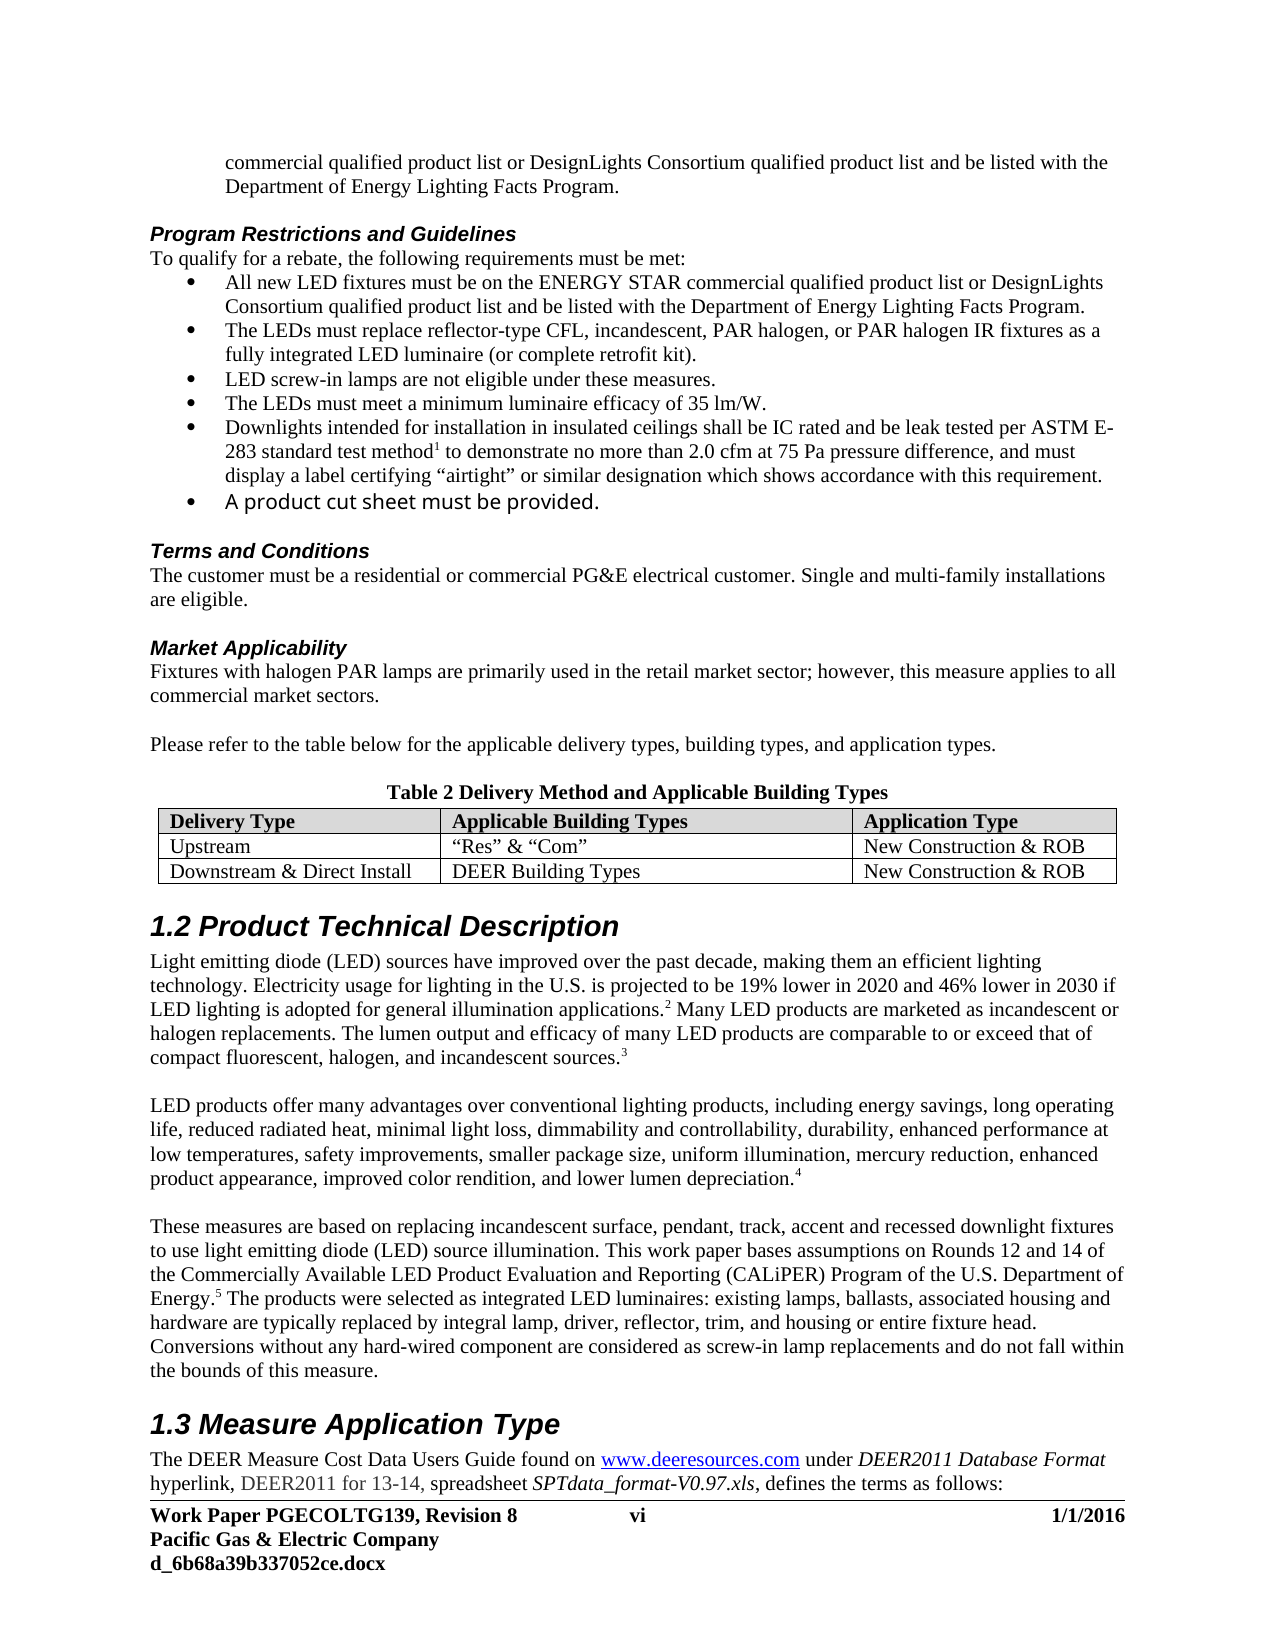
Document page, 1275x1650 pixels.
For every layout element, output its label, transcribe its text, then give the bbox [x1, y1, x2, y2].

text LED products offer many advantages over conventional lighting products, including energy savings, long operating life, reduced radiated heat, minimal light loss, dimmability and controllability, durability, enhanced performance at low temperatures, safety improvements, smaller package size, uniform illumination, mercury reduction, enhanced product appearance, improved color rendition, and lower lumen depreciation. [150, 1093, 1125, 1189]
table_header Applicable Building Types [441, 809, 852, 833]
table_cell New Construction & ROB [853, 834, 1116, 858]
table_header Delivery Type [159, 809, 440, 833]
table_cell Upstream [159, 834, 440, 858]
table_cell Downstream & Direct Install [159, 859, 440, 883]
text Terms and Conditions [150, 539, 1125, 563]
list All new LED fixtures must be on the ENERGY STAR commercial qualified product list or DesignLights Consortium qualified product list and be listed with the Department of Energy Lighting Facts Program. [187, 270, 1125, 318]
text Fixtures with halogen PAR lamps are primarily used in the retail market sector; however, this measure applies to all commercial market sectors. [150, 659, 1125, 707]
list Downlights intended for installation in insulated ceilings shall be IC rated and be leak tested per ASTM E-283 standard test method to demonstrate no more than 2.0 cfm at 75 Pa pressure difference, and must display a label certifying “airtight” or similar designation which shows accordance with this requirement. [187, 414, 1125, 487]
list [187, 150, 1125, 198]
text Please refer to the table below for the applicable delivery types, building types, and application types. [150, 731, 1125, 756]
list The LEDs must meet a minimum luminaire efficacy of 35 lm/W. [187, 391, 1125, 414]
list A product cut sheet must be provided. [187, 487, 1125, 515]
text Program Restrictions and Guidelines [150, 222, 1125, 246]
list LED screw-in lamps are not eligible under these measures. [187, 366, 1125, 391]
text The DEER Measure Cost Data Users Guide found on www.deeresources.com under DEER2011 Database Format hyperlink, DEER2011 for 13-14, spreadsheet SPTdata_format-V0.97.xls, defines the terms as follows: [150, 1447, 1125, 1495]
text These measures are based on replacing incandescent surface, pendant, track, accent and recessed downlight fixtures to use light emitting diode (LED) source illumination. This work paper bases assumptions on Rounds 12 and 14 of the Commercially Available LED Product Evaluation and Reporting (CALiPER) Program of the U.S. Department of Energy. The products were selected as integrated LED luminaires: existing lamps, ballasts, associated housing and hardware are typically replaced by integral lamp, driver, reflector, trim, and housing or entire fixture head. Conversions without any hard-wired component are considered as screw-in lamp replacements and do not fall within the bounds of this measure. [150, 1214, 1125, 1382]
subtitle 1.2 Product Technical Description [150, 909, 1125, 943]
list The LEDs must replace reflector-type CFL, incandescent, PAR halogen, or PAR halogen IR fixtures as a fully integrated LED luminaire (or complete retrofit kit). [187, 318, 1125, 366]
text Market Applicability [150, 635, 1125, 659]
table_cell DEER Building Types [441, 859, 852, 883]
table_header Application Type [853, 809, 1116, 833]
text To qualify for a rebate, the following requirements must be met: [150, 246, 1125, 270]
subtitle 1.3 Measure Application Type [150, 1407, 1125, 1441]
text The customer must be a residential or commercial PG&E electrical customer. Single and multi-family installations are eligible. [150, 563, 1125, 611]
table_cell “Res” & “Com” [441, 834, 852, 858]
table_cell New Construction & ROB [853, 859, 1116, 883]
text Light emitting diode (LED) sources have improved over the past decade, making them an efficient lighting technology. Electricity usage for lighting in the U.S. is projected to be 19% lower in 2020 and 46% lower in 2030 if LED lighting is adopted for general illumination applications. Many LED products are marketed as incandescent or halogen replacements. The lumen output and efficacy of many LED products are comparable to or exceed that of compact fluorescent, halogen, and incandescent sources. [150, 949, 1125, 1069]
